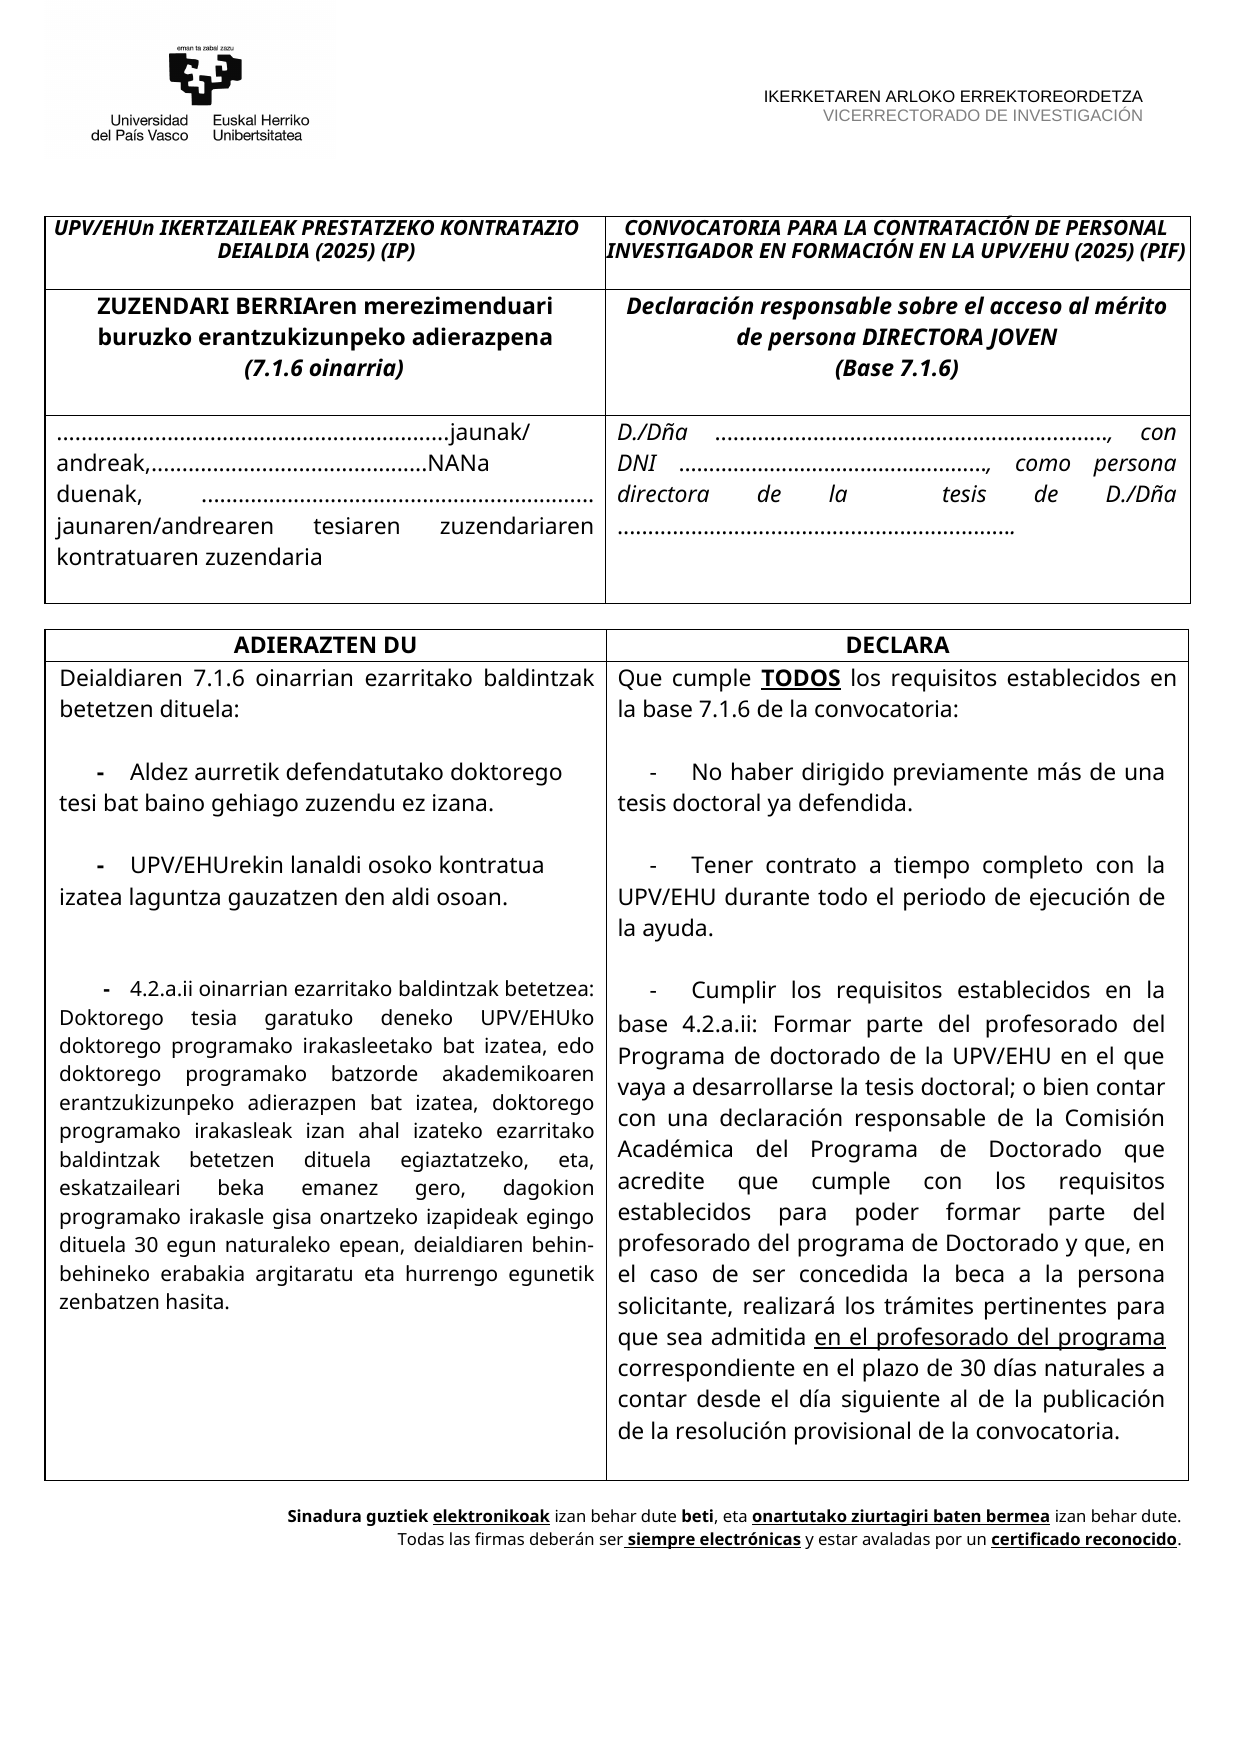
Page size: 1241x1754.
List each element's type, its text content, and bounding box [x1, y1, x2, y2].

text Sinadura guztiek elektronikoak izan behar dute beti, eta onartutako ziurtagiri baten bermea izan behar dute. [44, 1505, 1181, 1528]
table_header DECLARA [607, 630, 1188, 661]
table_cell ZUZENDARI BERRIAren merezimenduari buruzko erantzukizunpeko adierazpena (7.1.6 oinarria) [46, 290, 605, 415]
text Todas las firmas deberán ser siempre electrónicas y estar avaladas por un certificado reconocido. [44, 1528, 1181, 1550]
picture [44, 0, 336, 159]
table_header UPV/EHUn IKERTZAILEAK PRESTATZEKO KONTRATAZIO DEIALDIA (2025) (IP) [46, 217, 605, 289]
table_cell Que cumple TODOS los requisitos establecidos en la base 7.1.6 de la convocatoria: No haber dirigido previamente más de una tesis doctoral ya defendida. Tener contrato a tiempo completo con la UPV/EHU durante todo el periodo de ejecución de la ayuda. Cumplir los requisitos establecidos en la base 4.2.a.ii: Formar parte del profesorado del Programa de doctorado de la UPV/EHU en el que vaya a desarrollarse la tesis doctoral; o bien contar con una declaración responsable de la Comisión Académica del Programa de Doctorado que acredite que cumple con los requisitos establecidos para poder formar parte del profesorado del programa de Doctorado y que, en el caso de ser concedida la beca a la persona solicitante, realizará los trámites pertinentes para que sea admitida en el profesorado del programa correspondiente en el plazo de 30 días naturales a contar desde el día siguiente al de la publicación de la resolución provisional de la convocatoria. [607, 662, 1188, 1480]
table_header ADIERAZTEN DU [46, 630, 606, 661]
table_cell D./Dña ................................................................, con DNI ……………………………………………, como persona directora de la tesis de D./Dña ................................................................. [606, 416, 1190, 603]
table_cell ................................................................jaunak/andreak,.............................................NANa duenak, ................................................................ jaunaren/andrearen tesiaren zuzendariaren kontratuaren zuzendaria [46, 416, 605, 603]
table_header CONVOCATORIA PARA LA CONTRATACIÓN DE PERSONAL INVESTIGADOR EN FORMACIÓN EN LA UPV/EHU (2025) (PIF) [606, 217, 1190, 289]
table_cell Deialdiaren 7.1.6 oinarrian ezarritako baldintzak betetzen dituela: Aldez aurretik defendatutako doktorego tesi bat baino gehiago zuzendu ez izana. UPV/EHUrekin lanaldi osoko kontratua izatea laguntza gauzatzen den aldi osoan. 4.2.a.ii oinarrian ezarritako baldintzak betetzea: Doktorego tesia garatuko deneko UPV/EHUko doktorego programako irakasleetako bat izatea, edo doktorego programako batzorde akademikoaren erantzukizunpeko adierazpen bat izatea, doktorego programako irakasleak izan ahal izateko ezarritako baldintzak betetzen dituela egiaztatzeko, eta, eskatzaileari beka emanez gero, dagokion programako irakasle gisa onartzeko izapideak egingo dituela 30 egun naturaleko epean, deialdiaren behin-behineko erabakia argitaratu eta hurrengo egunetik zenbatzen hasita. [46, 662, 606, 1480]
table_cell Declaración responsable sobre el acceso al mérito de persona DIRECTORA JOVEN (Base 7.1.6) [606, 290, 1190, 415]
